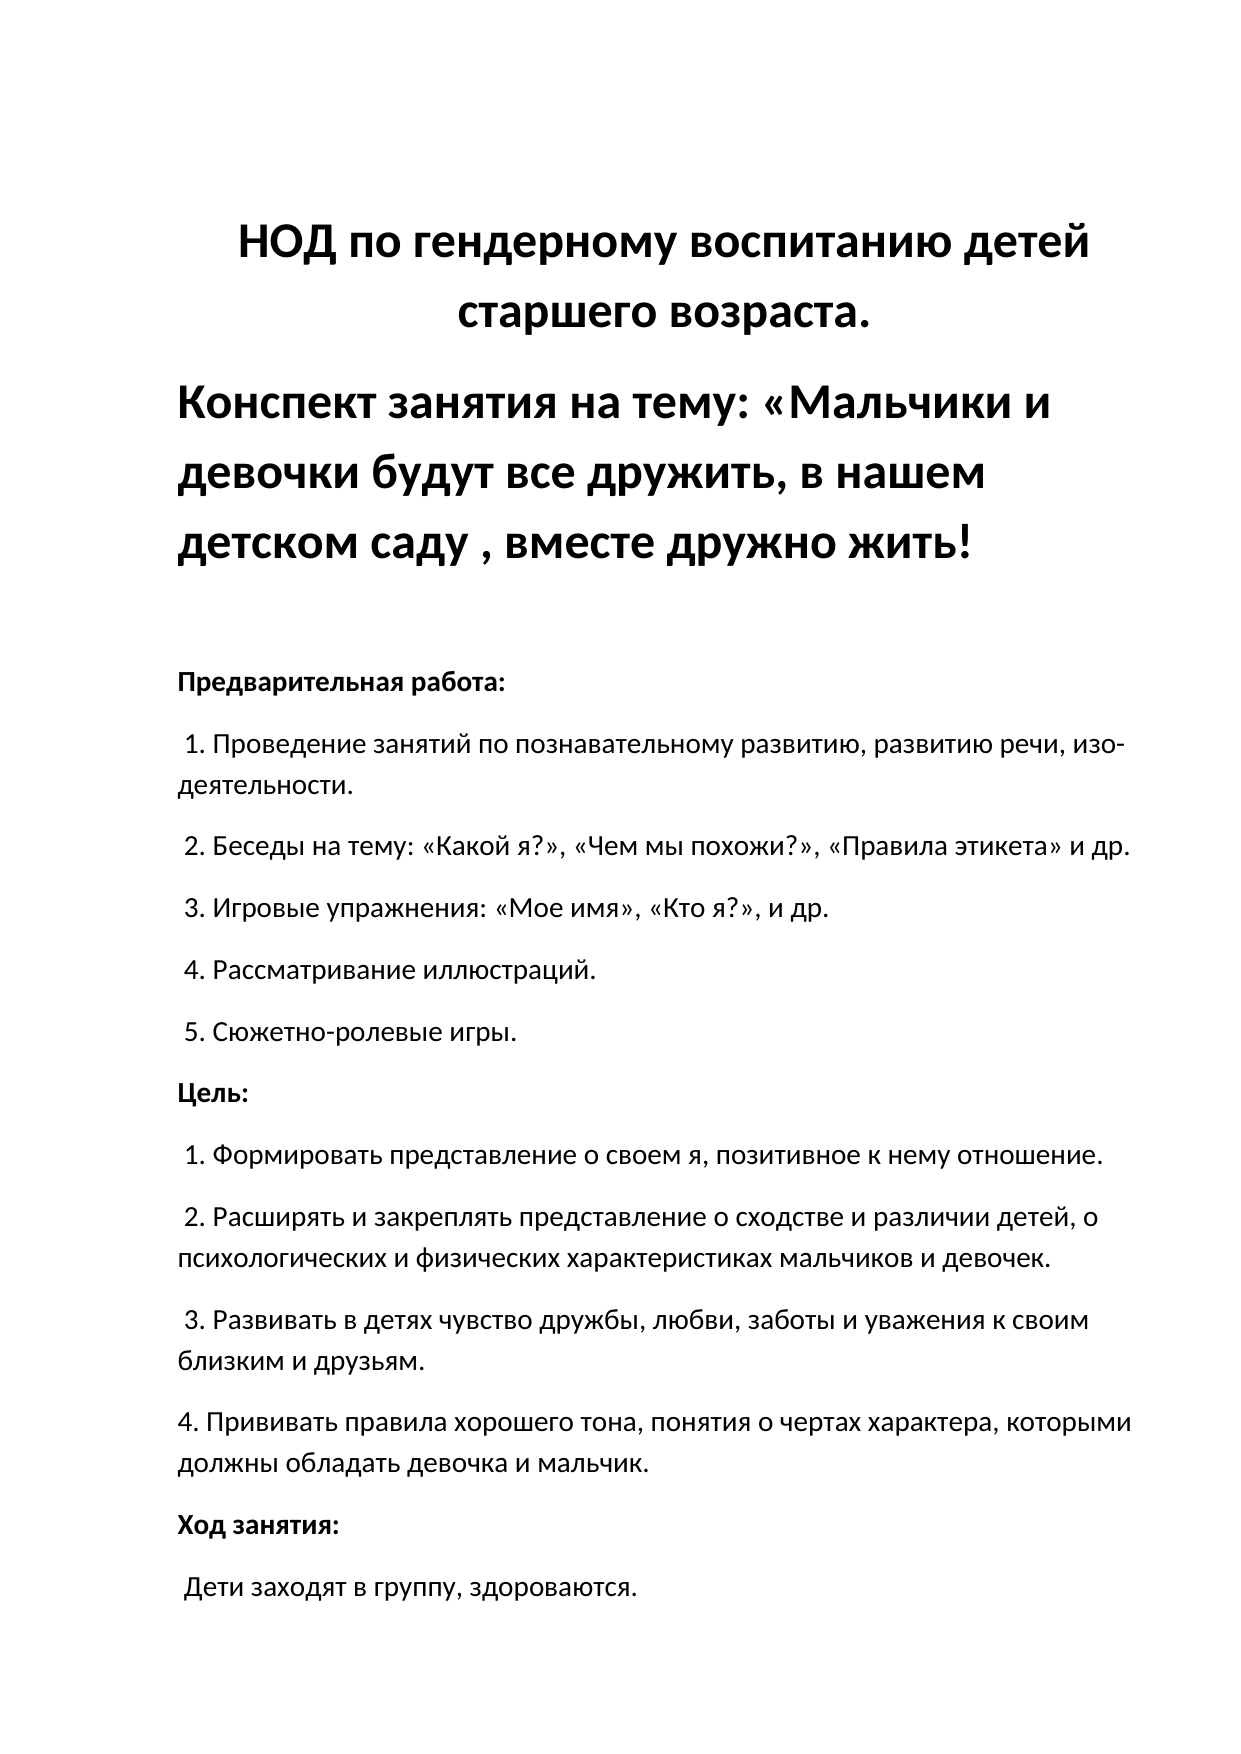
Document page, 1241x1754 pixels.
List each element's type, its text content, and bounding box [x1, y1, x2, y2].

text 4. Рассматривание иллюстраций. [177, 951, 1152, 987]
text 3. Развивать в детях чувство дружбы, любви, заботы и уважения к своим близким и друзьям. [177, 1301, 1152, 1377]
text НОД по гендерному воспитанию детей старшего возраста. [177, 209, 1152, 340]
text 4. Прививать правила хорошего тона, понятия о чертах характера, которыми должны обладать девочка и мальчик. [177, 1403, 1152, 1480]
text Конспект занятия на тему: «Мальчики и девочки будут все дружить, в нашем детском саду , вместе дружно жить! [177, 370, 1152, 571]
text Ход занятия: [177, 1506, 1152, 1542]
text 2. Расширять и закреплять представление о сходстве и различии детей, о психологических и физических характеристиках мальчиков и девочек. [177, 1198, 1152, 1275]
text 1. Формировать представление о своем я, позитивное к нему отношение. [177, 1136, 1152, 1172]
text Цель: [177, 1074, 1152, 1110]
text 1. Проведение занятий по познавательному развитию, развитию речи, изо-деятельности. [177, 725, 1152, 801]
text Предварительная работа: [177, 663, 1152, 699]
text Дети заходят в группу, здороваются. [177, 1568, 1152, 1604]
text 5. Сюжетно-ролевые игры. [177, 1013, 1152, 1048]
text 2. Беседы на тему: «Какой я?», «Чем мы похожи?», «Правила этикета» и др. [177, 827, 1152, 863]
text 3. Игровые упражнения: «Мое имя», «Кто я?», и др. [177, 889, 1152, 925]
